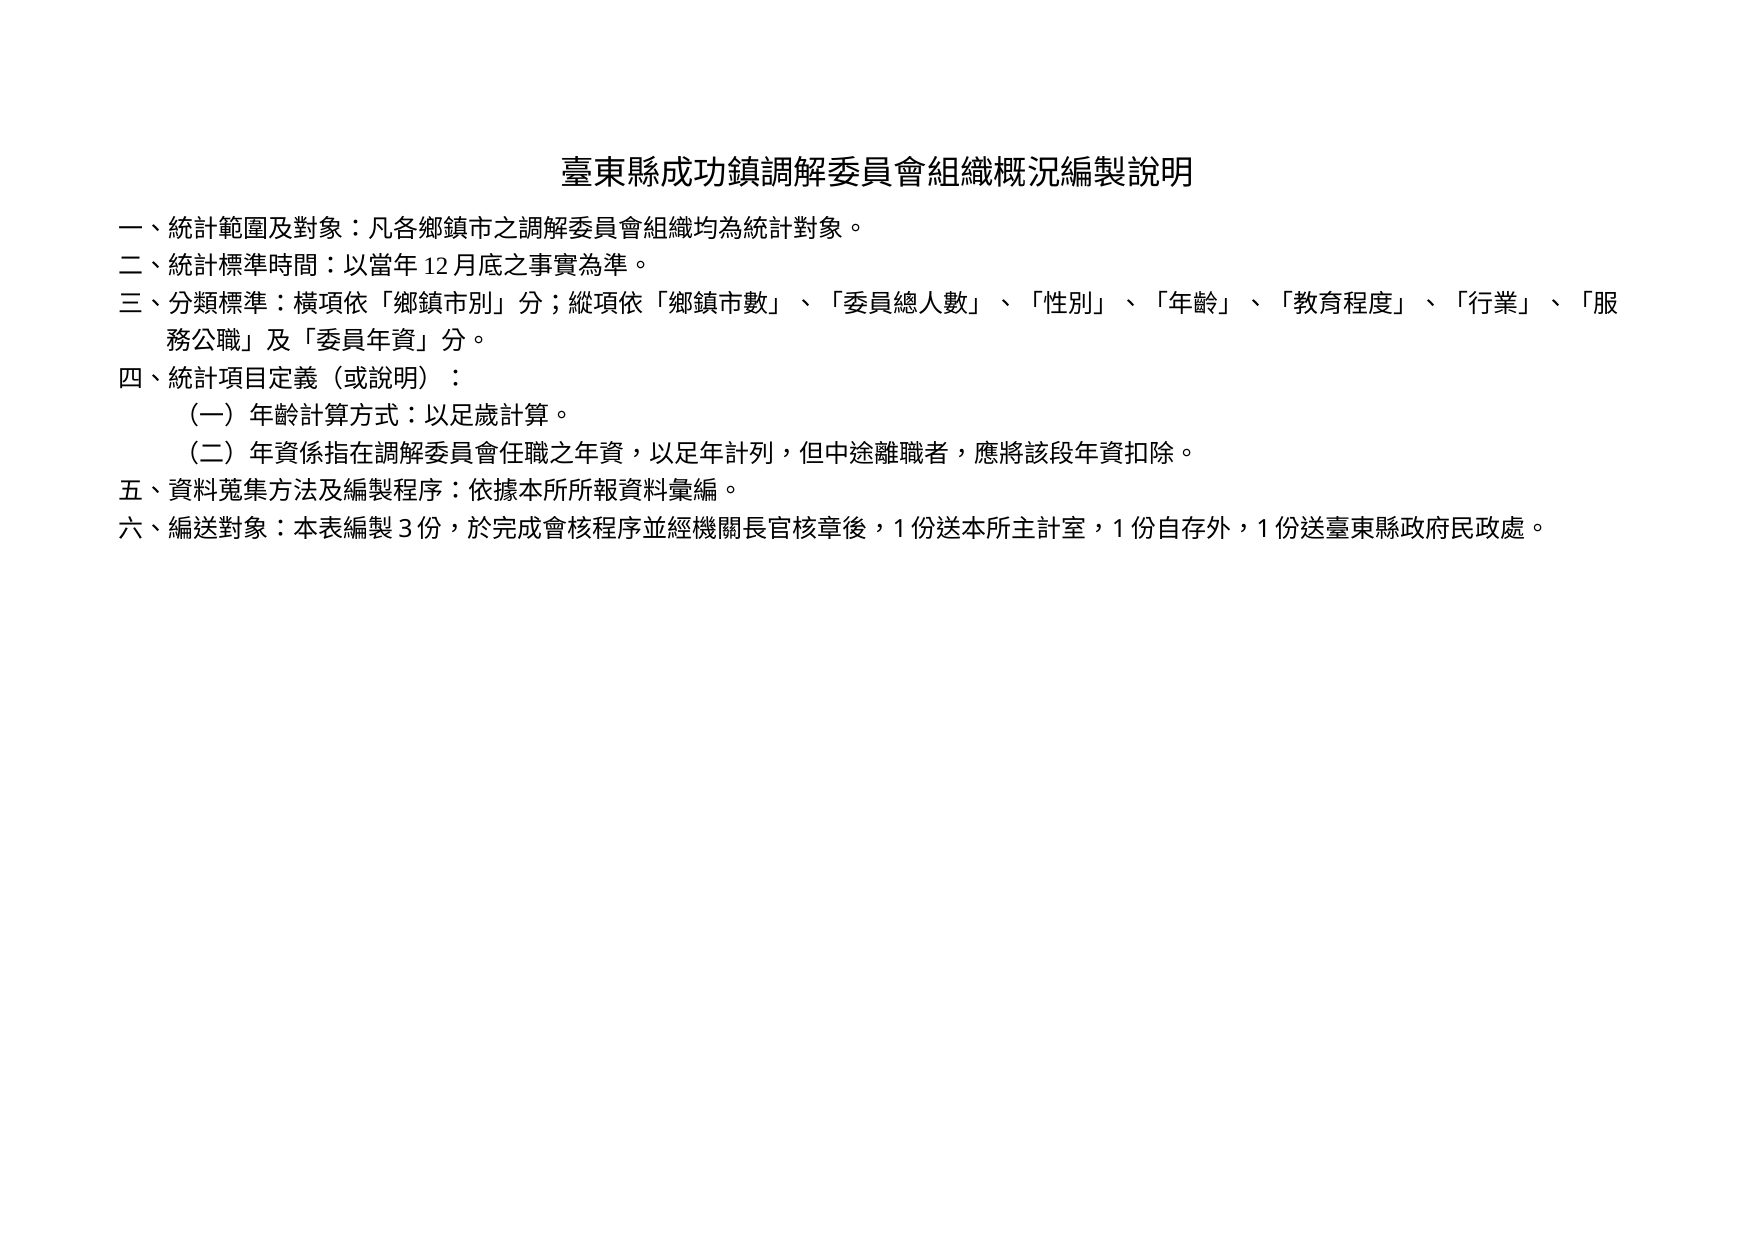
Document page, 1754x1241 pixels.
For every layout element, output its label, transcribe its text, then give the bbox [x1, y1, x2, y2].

text 四、統計項目定義（或說明）： [118, 358, 1636, 395]
text 三、分類標準：橫項依「鄉鎮市別」分；縱項依「鄉鎮市數」、「委員總人數」、「性別」、「年齡」、「教育程度」、「行業」、「服務公職」及「委員年資」分。 [118, 283, 1636, 358]
text （一）年齡計算方式：以足歲計算。 [118, 395, 1636, 433]
text 二、統計標準時間：以當年12月底之事實為準。 [118, 245, 1636, 283]
text 六、編送對象：本表編製3份，於完成會核程序並經機關長官核章後，1份送本所主計室，1份自存外，1份送臺東縣政府民政處。 [118, 508, 1636, 545]
text 臺東縣成功鎮調解委員會組織概況編製說明 [118, 133, 1636, 208]
text 一、統計範圍及對象：凡各鄉鎮市之調解委員會組織均為統計對象。 [118, 208, 1636, 245]
text 五、資料蒐集方法及編製程序：依據本所所報資料彙編。 [118, 470, 1636, 508]
text （二）年資係指在調解委員會任職之年資，以足年計列，但中途離職者，應將該段年資扣除。 [118, 433, 1636, 470]
